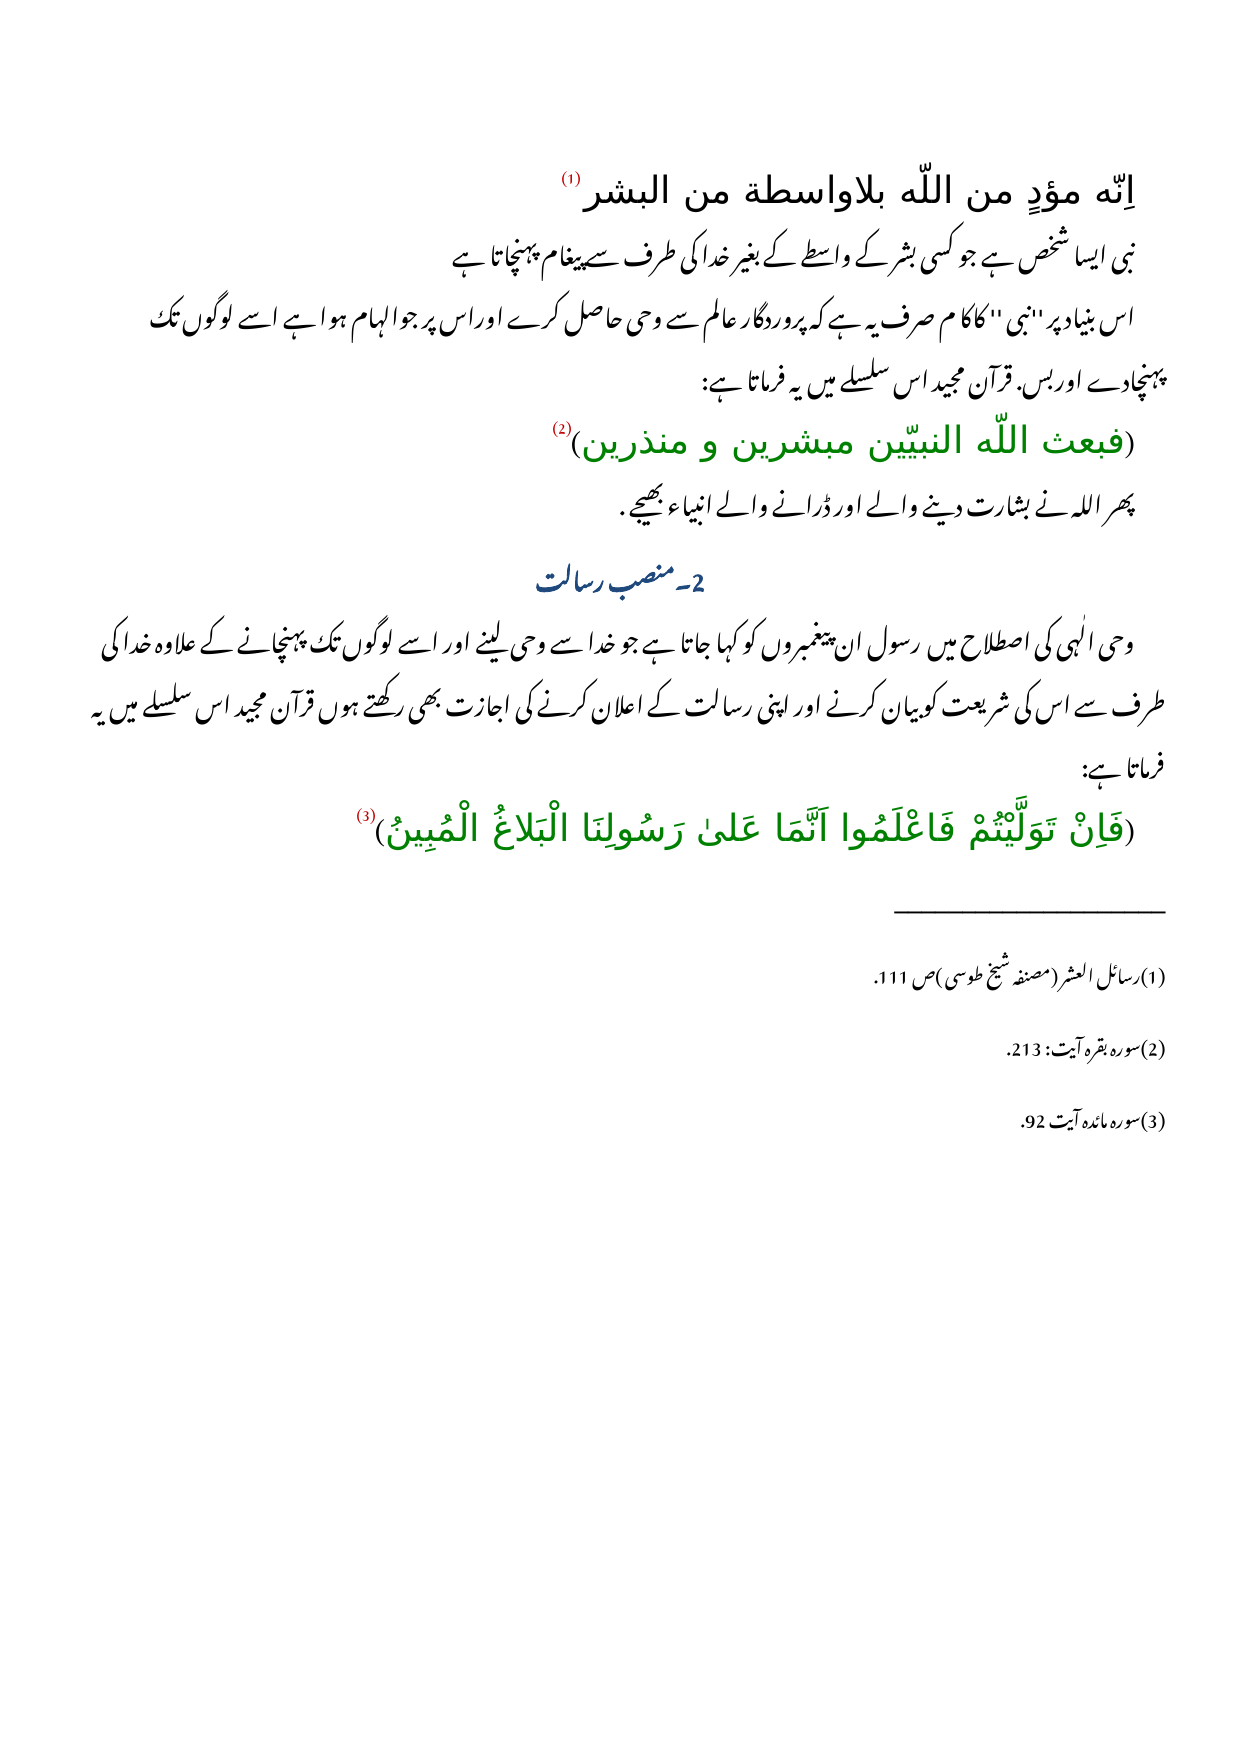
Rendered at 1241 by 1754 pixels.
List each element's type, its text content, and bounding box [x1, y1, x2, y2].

text (فبعث اللّه النبیّین مبشرین و منذرین)(2) [75, 406, 1165, 469]
text وحی الٰہی کی اصطلاح میں رسول ان پیغمبروں کو کہا جاتا ہے جو خدا سے وحی لینے اور اسے لوگوں تک پہنچانے کے علاوہ خدا کی طرف سے اس کی شریعت کو بیان کرنے اور اپنی رسالت کے اعلان کرنے کی اجازت بھی رکھتے ہوں قرآن مجید اس سلسلے میں یہ فرماتا ہے: [75, 606, 1165, 794]
text (2)سورہ بقرہ آیت: 213. [75, 1021, 1165, 1068]
text (3)سورہ مائدہ آیت 92. [75, 1093, 1165, 1139]
text ____________________ [75, 856, 1165, 924]
text (فَاِنْ تَوَلَّیْتُمْ فَاعْلَمُوا اَنَّمَا عَلیٰ رَسُولِنَا الْبَلاغُ الْمُبِینُ)(3) [75, 794, 1165, 856]
text (1)رسائل العشر (مصنفہ شیخ طوسی )ص 111. [75, 949, 1165, 996]
text پھر اللہ نے بشارت دینے والے اور ڈرانے والے انبیاء بھیجے . [75, 469, 1165, 531]
subtitle 2۔منصب رسالت [75, 544, 1165, 606]
text اس بنیاد پر ''نبی '' کاکا م صرف یہ ہے کہ پروردگار عالم سے وحی حاصل کرے اوراس پر جوالہام ہوا ہے اسے لوگوں تک پہنچادے اوربس. قرآن مجید اس سلسلے میں یہ فرماتا ہے: [75, 281, 1165, 406]
text اِنّه مؤدٍ من اللّه بلاواسطة من البشر (1) [75, 156, 1165, 219]
text نبی ایسا شخص ہے جو کسی بشر کے واسطے کے بغیر خدا کی طرف سے پیغام پہنچاتا ہے [75, 219, 1165, 281]
